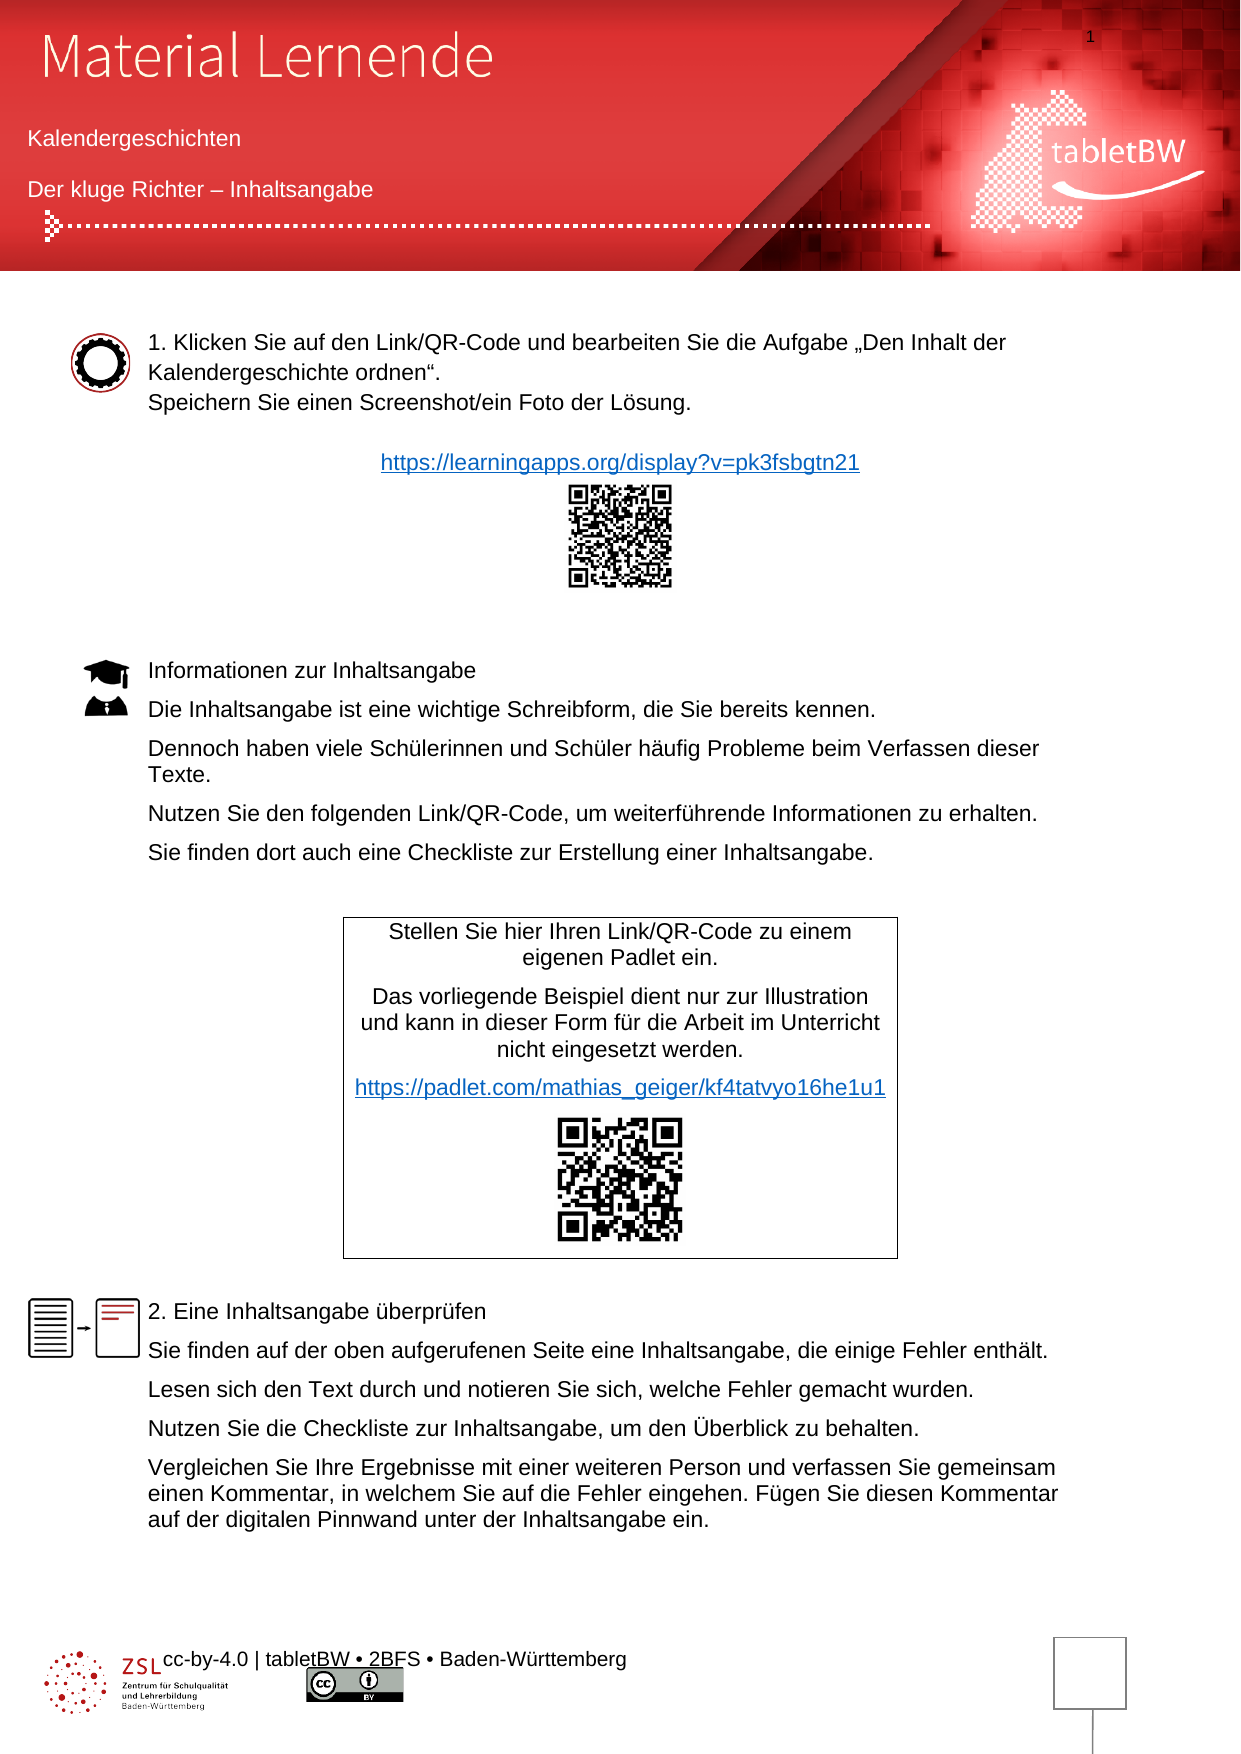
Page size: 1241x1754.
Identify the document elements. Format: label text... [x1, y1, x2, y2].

picture [0, 0, 1241, 271]
text 1. Klicken Sie auf den Link/QR-Code und bearbeiten Sie die Aufgabe „Den Inhalt der Kalendergeschichte ordnen“. [148, 328, 1092, 385]
text Sie finden dort auch eine Checkliste zur Erstellung einer Inhaltsangabe. [148, 839, 1092, 865]
text Nutzen Sie den folgenden Link/QR-Code, um weiterführende Informationen zu erhalten. [148, 800, 1092, 826]
picture [28, 1635, 244, 1714]
picture [28, 1298, 140, 1358]
text Nutzen Sie die Checkliste zur Inhaltsangabe, um den Überblick zu behalten. [148, 1415, 1092, 1441]
text Vergleichen Sie Ihre Ergebnisse mit einer weiteren Person und verfassen Sie gemeinsam einen Kommentar, in welchem Sie auf die Fehler eingehen. Fügen Sie diesen Kommentar auf der digitalen Pinnwand unter der Inhaltsangabe ein. [148, 1453, 1092, 1533]
picture [553, 1113, 687, 1246]
text Lesen sich den Text durch und notieren Sie sich, welche Fehler gemacht wurden. [148, 1376, 1092, 1402]
picture [82, 657, 131, 717]
text Informationen zur Inhaltsangabe [148, 657, 1092, 683]
text https://learningapps.org/display?v=pk3fsbgtn21 [148, 449, 1092, 476]
picture [71, 333, 131, 393]
picture [563, 479, 677, 593]
text Die Inhaltsangabe ist eine wichtige Schreibform, die Sie bereits kennen. [148, 696, 1092, 722]
text Sie finden auf der oben aufgerufenen Seite eine Inhaltsangabe, die einige Fehler enthält. [148, 1337, 1092, 1363]
text Dennoch haben viele Schülerinnen und Schüler häufig Probleme beim Verfassen dieser Texte. [148, 735, 1092, 787]
text 2. Eine Inhaltsangabe überprüfen [148, 1298, 1092, 1324]
picture [306, 1667, 404, 1702]
picture [239, 1653, 244, 1665]
text Speichern Sie einen Screenshot/ein Foto der Lösung. [148, 389, 1092, 415]
table_header Stellen Sie hier Ihren Link/QR-Code zu einem eigenen Padlet ein. Das vorliegende Beispiel dient nur zur Illustration und kann in dieser Form für die Arbeit im Unterricht nicht eingesetzt werden. https://padlet.com/mathias_geiger/kf4tatvyo16he1u1 [344, 918, 897, 1258]
